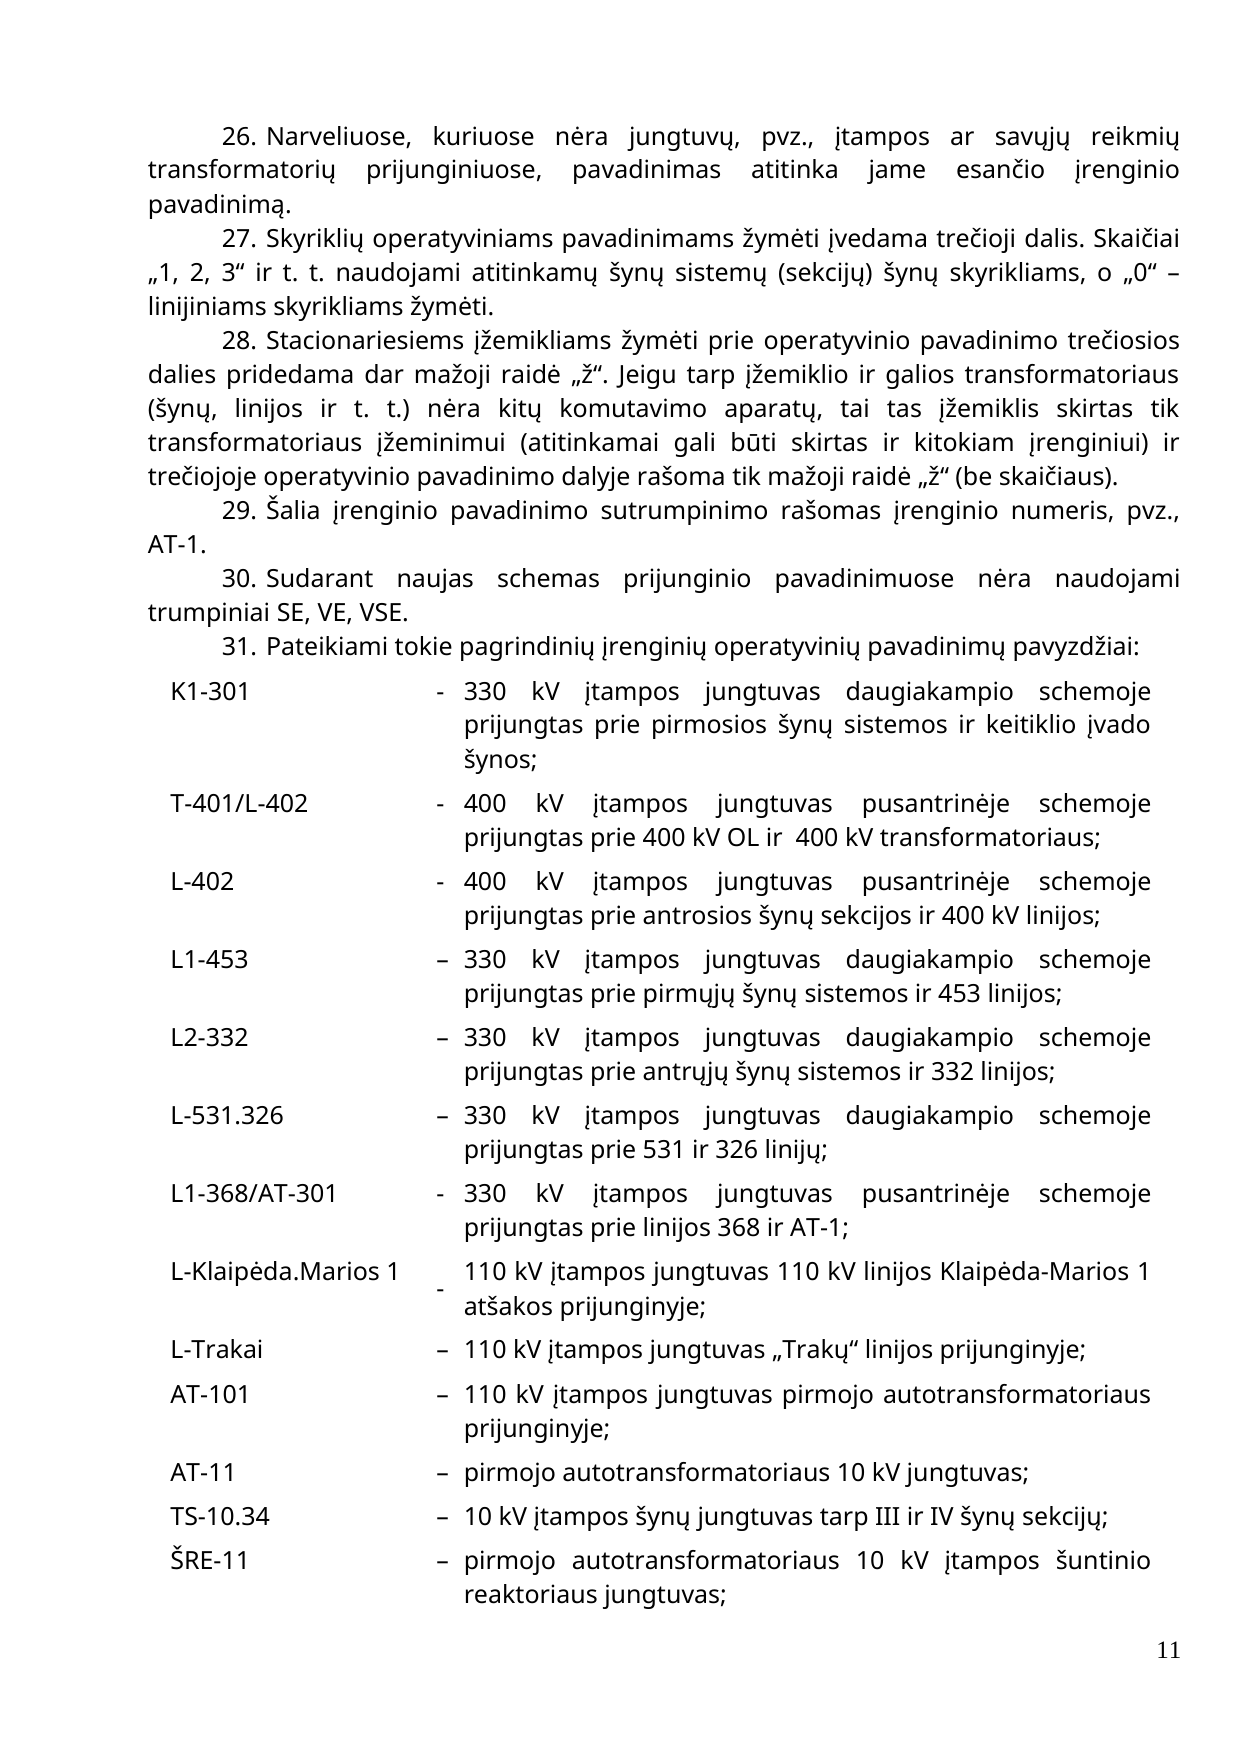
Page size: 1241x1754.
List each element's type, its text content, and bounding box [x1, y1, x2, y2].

list Šalia įrenginio pavadinimo sutrumpinimo rašomas įrenginio numeris, pvz., AT-1. [148, 493, 1181, 561]
table_cell – [425, 1332, 452, 1376]
table_cell – [425, 1020, 452, 1098]
table_cell 10 kV įtampos šynų jungtuvas tarp III ir IV šynų sekcijų; [452, 1499, 1163, 1542]
table_header 330 kV įtampos jungtuvas daugiakampio schemoje prijungtas prie pirmosios šynų sistemos ir keitiklio įvado šynos; [452, 673, 1163, 785]
table_cell L-402 [159, 864, 425, 942]
list Skyriklių operatyviniams pavadinimams žymėti įvedama trečioji dalis. Skaičiai „1, 2, 3“ ir t. t. naudojami atitinkamų šynų sistemų (sekcijų) šynų skyrikliams, o „0“ – linijiniams skyrikliams žymėti. [148, 220, 1181, 322]
table_cell ŠRE-11 [159, 1543, 425, 1621]
table_cell 110 kV įtampos jungtuvas „Trakų“ linijos prijunginyje; [452, 1332, 1163, 1376]
table_cell L-531.326 [159, 1098, 425, 1176]
table_cell 330 kV įtampos jungtuvas daugiakampio schemoje prijungtas prie pirmųjų šynų sistemos ir 453 linijos; [452, 942, 1163, 1020]
table_cell TS-10.34 [159, 1499, 425, 1542]
table_cell L-Trakai [159, 1332, 425, 1376]
table_cell 110 kV įtampos jungtuvas pirmojo autotransformatoriaus prijunginyje; [452, 1376, 1163, 1454]
table_cell 400 kV įtampos jungtuvas pusantrinėje schemoje prijungtas prie 400 kV OL ir 400 kV transformatoriaus; [452, 785, 1163, 863]
table_header K1-301 [159, 673, 425, 785]
table_cell – [425, 1499, 452, 1542]
table_cell AT-11 [159, 1454, 425, 1498]
table_cell - [425, 785, 452, 863]
table_cell 330 kV įtampos jungtuvas pusantrinėje schemoje prijungtas prie linijos 368 ir AT-1; [452, 1176, 1163, 1254]
list Sudarant naujas schemas prijunginio pavadinimuose nėra naudojami trumpiniai SE, VE, VSE. [148, 561, 1181, 629]
table_cell 400 kV įtampos jungtuvas pusantrinėje schemoje prijungtas prie antrosios šynų sekcijos ir 400 kV linijos; [452, 864, 1163, 942]
table_cell pirmojo autotransformatoriaus 10 kV įtampos šuntinio reaktoriaus jungtuvas; [452, 1543, 1163, 1621]
table_cell T-401/L-402 [159, 785, 425, 863]
list Narveliuose, kuriuose nėra jungtuvų, pvz., įtampos ar savųjų reikmių transformatorių prijunginiuose, pavadinimas atitinka jame esančio įrenginio pavadinimą. [148, 118, 1181, 220]
table_cell 330 kV įtampos jungtuvas daugiakampio schemoje prijungtas prie 531 ir 326 linijų; [452, 1098, 1163, 1176]
table_cell L2-332 [159, 1020, 425, 1098]
table_cell – [425, 1543, 452, 1621]
table_cell L-Klaipėda.Marios 1 [159, 1254, 425, 1332]
table_cell L1-368/AT-301 [159, 1176, 425, 1254]
list Stacionariesiems įžemikliams žymėti prie operatyvinio pavadinimo trečiosios dalies pridedama dar mažoji raidė „ž“. Jeigu tarp įžemiklio ir galios transformatoriaus (šynų, linijos ir t. t.) nėra kitų komutavimo aparatų, tai tas įžemiklis skirtas tik transformatoriaus įžeminimui (atitinkamai gali būti skirtas ir kitokiam įrenginiui) ir trečiojoje operatyvinio pavadinimo dalyje rašoma tik mažoji raidė „ž“ (be skaičiaus). [148, 322, 1181, 493]
table_cell AT-101 [159, 1376, 425, 1454]
table_cell pirmojo autotransformatoriaus 10 kV jungtuvas; [452, 1454, 1163, 1498]
table_cell – [425, 1454, 452, 1498]
table_header - [425, 673, 452, 785]
table_cell L1-453 [159, 942, 425, 1020]
table_cell 330 kV įtampos jungtuvas daugiakampio schemoje prijungtas prie antrųjų šynų sistemos ir 332 linijos; [452, 1020, 1163, 1098]
table_cell 110 kV įtampos jungtuvas 110 kV linijos Klaipėda-Marios 1 atšakos prijunginyje; [452, 1254, 1163, 1332]
table_cell – [425, 942, 452, 1020]
table_cell – [425, 1376, 452, 1454]
table_cell – [425, 1098, 452, 1176]
table_cell - [425, 1176, 452, 1254]
table_cell - [425, 864, 452, 942]
table_cell - [425, 1254, 452, 1332]
list Pateikiami tokie pagrindinių įrenginių operatyvinių pavadinimų pavyzdžiai: [148, 629, 1181, 663]
